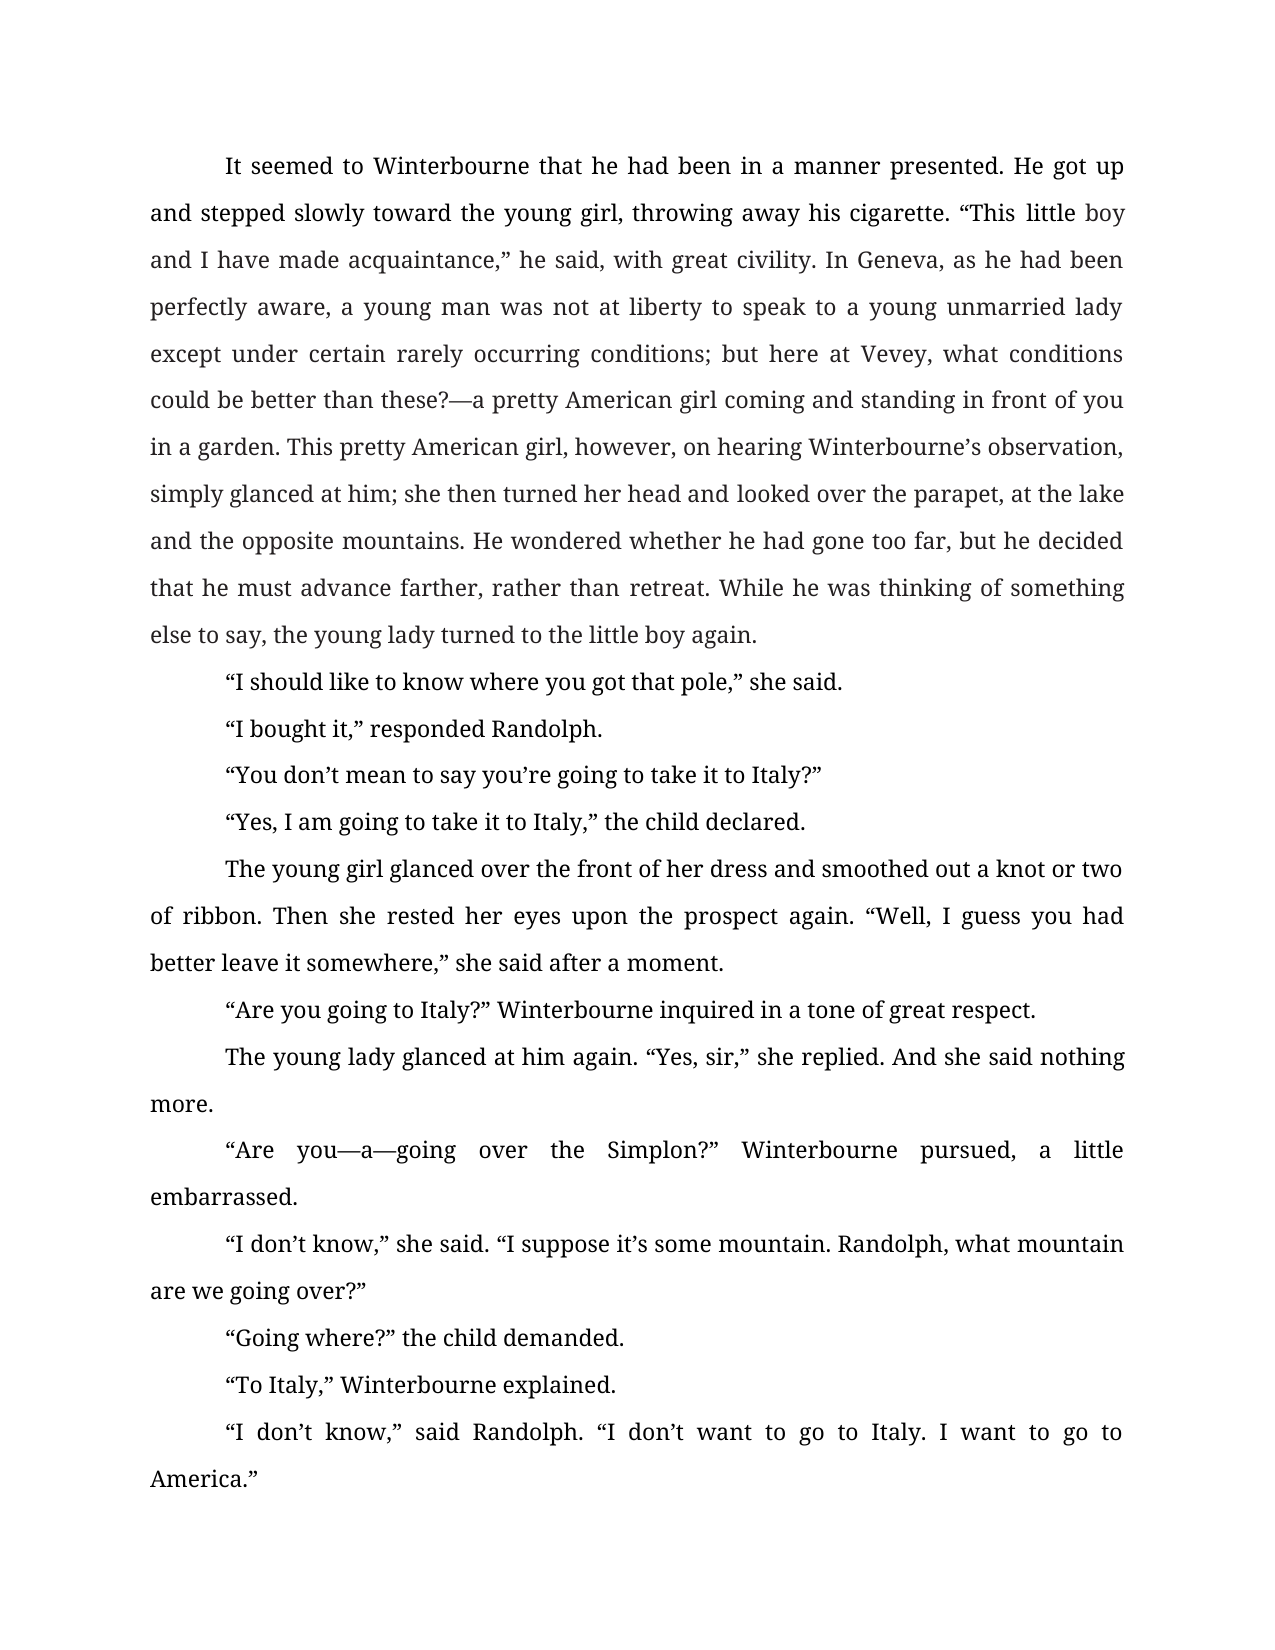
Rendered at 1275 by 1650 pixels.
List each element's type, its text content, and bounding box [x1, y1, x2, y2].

text “I don’t know,” she said. “I suppose it’s some mountain. Randolph, what mountain are we going over?” [150, 1228, 1125, 1306]
text The young lady glanced at him again. “Yes, sir,” she replied. And she said nothing more. [150, 1041, 1125, 1119]
text “I should like to know where you got that pole,” she said. [150, 666, 1125, 697]
text “To Italy,” Winterbourne explained. [150, 1369, 1125, 1400]
text “Are you—a—going over the Simplon?” Winterbourne pursued, a little embarrassed. [150, 1134, 1125, 1212]
text “Yes, I am going to take it to Italy,” the child declared. [150, 806, 1125, 837]
text “I bought it,” responded Randolph. [150, 712, 1125, 744]
text “I don’t know,” said Randolph. “I don’t want to go to Italy. I want to go to America.” [150, 1416, 1125, 1494]
text “Going where?” the child demanded. [150, 1322, 1125, 1353]
text It seemed to Winterbourne that he had been in a manner presented. He got up and stepped slowly toward the young girl, throwing away his cigarette. “This little boy and I have made acquaintance,” he said, with great civility. In Geneva, as he had been perfectly aware, a young man was not at liberty to speak to a young unmarried lady except under certain rarely occurring conditions; but here at Vevey, what conditions could be better than these?—a pretty American girl coming and standing in front of you in a garden. This pretty American girl, however, on hearing Winterbourne’s observation, simply glanced at him; she then turned her head and looked over the parapet, at the lake and the opposite mountains. He wondered whether he had gone too far, but he decided that he must advance farther, rather than retreat. While he was thinking of something else to say, the young lady turned to the little boy again. [150, 150, 1125, 650]
text The young girl glanced over the front of her dress and smoothed out a knot or two of ribbon. Then she rested her eyes upon the prospect again. “Well, I guess you had better leave it somewhere,” she said after a moment. [150, 853, 1125, 978]
text “You don’t mean to say you’re going to take it to Italy?” [150, 759, 1125, 791]
text “Are you going to Italy?” Winterbourne inquired in a tone of great respect. [150, 994, 1125, 1025]
